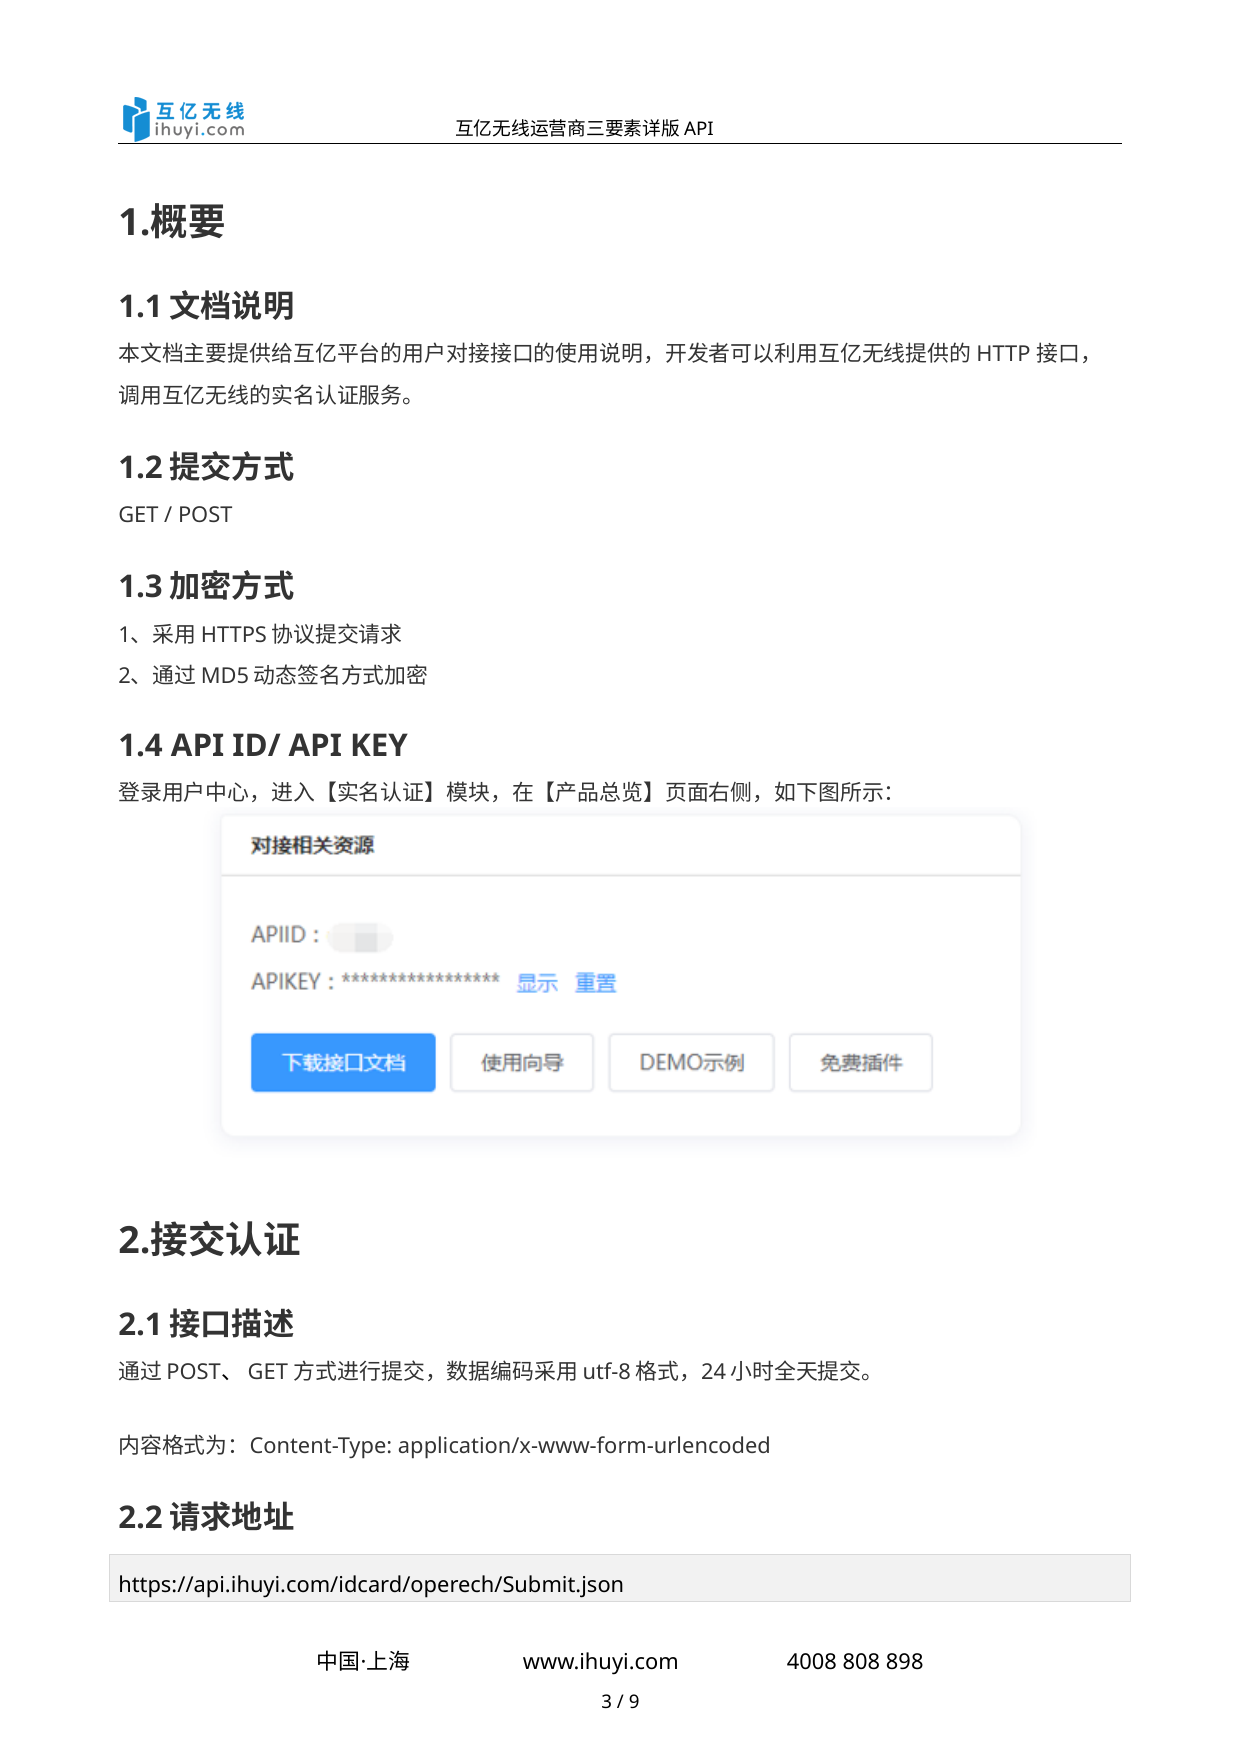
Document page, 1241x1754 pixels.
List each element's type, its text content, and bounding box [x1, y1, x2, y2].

text GET / POST [118, 487, 1122, 529]
text https://api.ihuyi.com/idcard/operech/Submit.json [110, 1555, 1130, 1601]
subtitle 2.接交认证 [118, 1210, 1122, 1264]
picture [118, 88, 249, 143]
text 1、采用HTTPS协议提交请求 [118, 607, 1122, 649]
text 通过POST、 GET 方式进行提交，数据编码采用utf-8格式，24小时全天提交。 [118, 1344, 1122, 1386]
text 内容格式为：Content-Type: application/x-www-form-urlencoded [118, 1418, 1122, 1460]
subtitle 1.概要 [118, 192, 1122, 246]
subtitle 1.2提交方式 [118, 442, 1122, 487]
text 本文档主要提供给互亿平台的用户对接接口的使用说明，开发者可以利用互亿无线提供的 HTTP 接口，调用互亿无线的实名认证服务。 [118, 326, 1122, 409]
subtitle 2.2请求地址 [118, 1493, 1122, 1538]
text 2、通过MD5动态签名方式加密 [118, 649, 1122, 690]
subtitle 1.1文档说明 [118, 281, 1122, 326]
text 登录用户中心，进入【实名认证】模块，在【产品总览】页面右侧，如下图所示： [118, 765, 1122, 807]
subtitle 1.3加密方式 [118, 562, 1122, 607]
subtitle 1.4 API ID/ API KEY [118, 723, 1122, 765]
picture [203, 807, 1038, 1161]
subtitle 2.1接口描述 [118, 1299, 1122, 1344]
